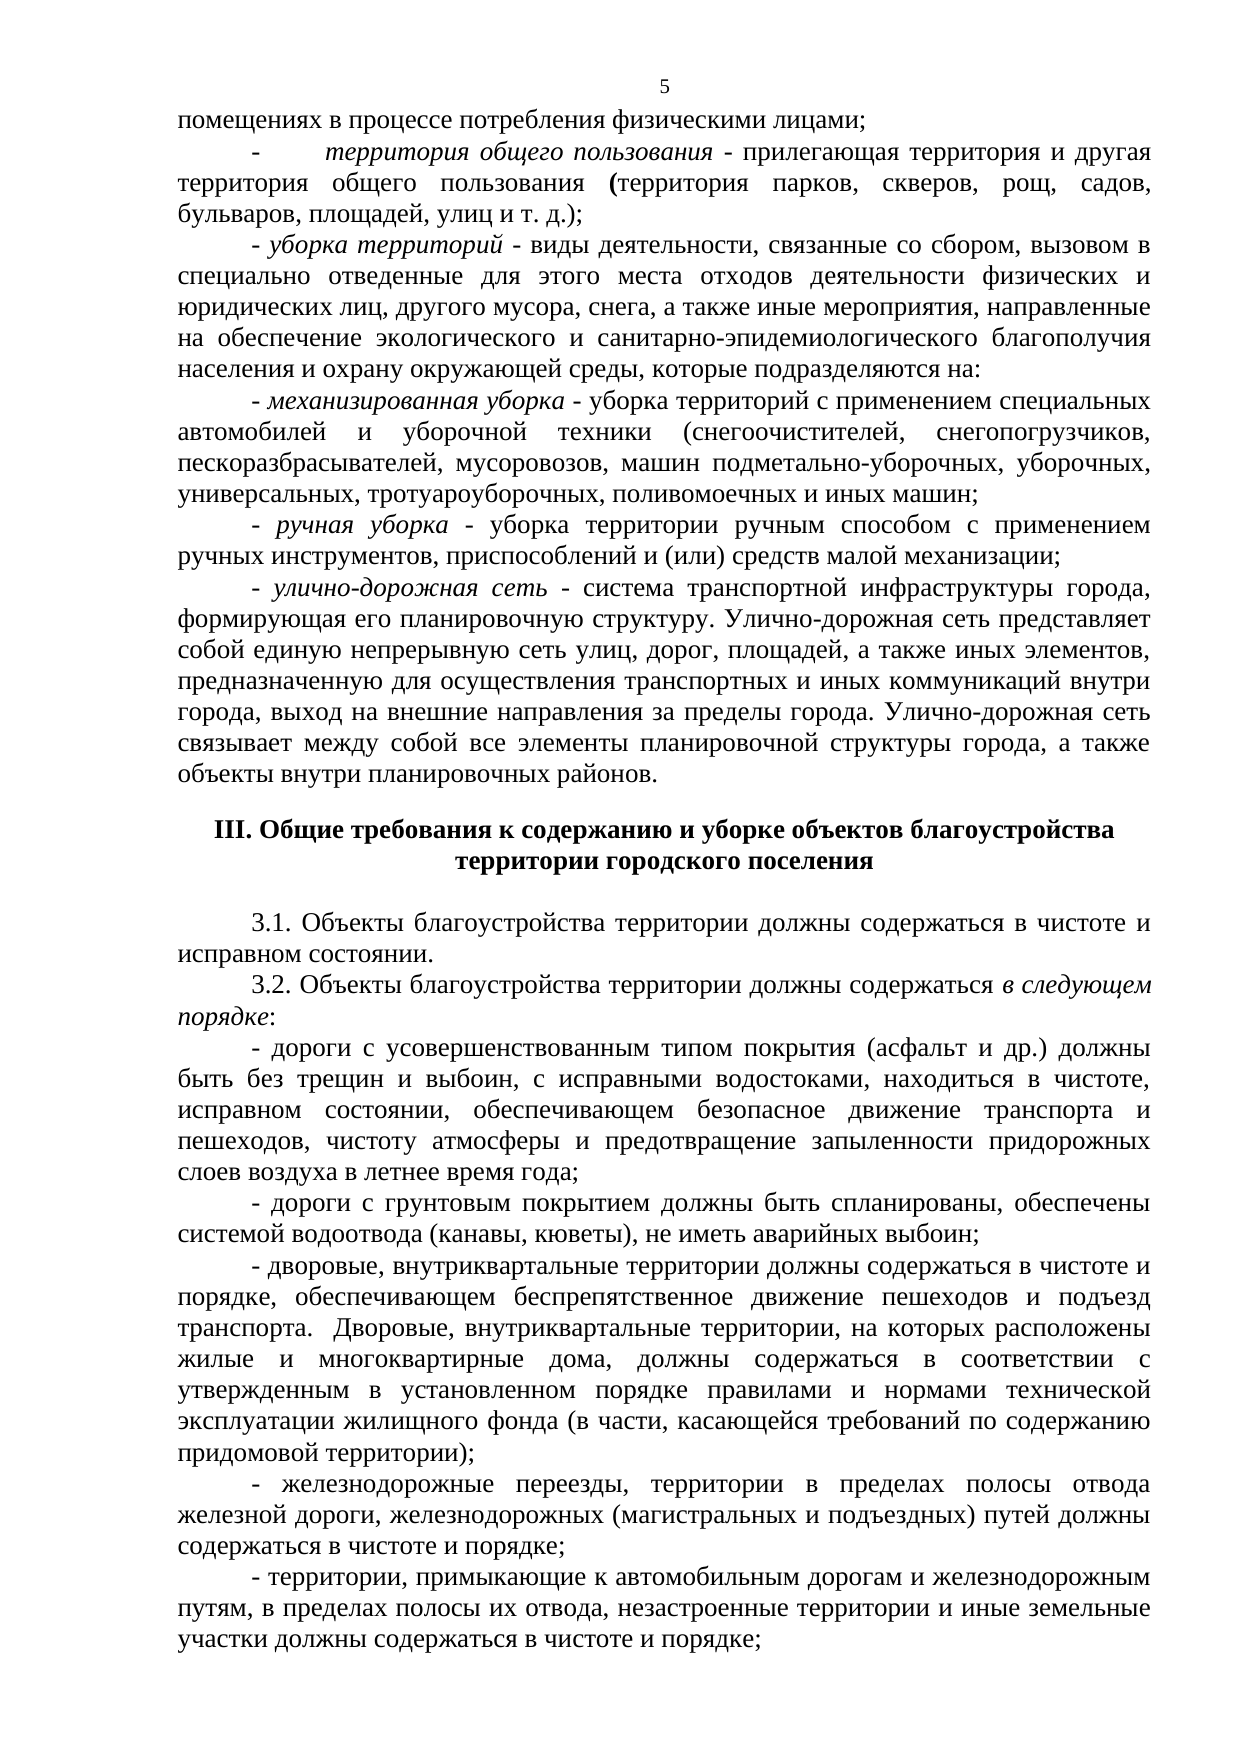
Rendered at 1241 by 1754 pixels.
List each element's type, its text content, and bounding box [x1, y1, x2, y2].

text - территории, примыкающие к автомобильным дорогам и железнодорожным путям, в пределах полосы их отвода, незастроенные территории и иные земельные участки должны содержаться в чистоте и порядке; [177, 1560, 1152, 1654]
text - дороги с усовершенствованным типом покрытия (асфальт и др.) должны быть без трещин и выбоин, с исправными водостоками, находиться в чистоте, исправном состоянии, обеспечивающем безопасное движение транспорта и пешеходов, чистоту атмосферы и предотвращение запыленности придорожных слоев воздуха в летнее время года; [177, 1031, 1152, 1186]
list территория общего пользования - прилегающая территория и другая территория общего пользования (территория парков, скверов, рощ, садов, бульваров, площадей, улиц и т. д.); [177, 134, 1152, 228]
text - дворовые, внутриквартальные территории должны содержаться в чистоте и порядке, обеспечивающем беспрепятственное движение пешеходов и подъезд транспорта. Дворовые, внутриквартальные территории, на которых расположены жилые и многоквартирные дома, должны содержаться в соответствии с утвержденным в установленном порядке правилами и нормами технической эксплуатации жилищного фонда (в части, касающейся требований по содержанию придомовой территории); [177, 1249, 1152, 1467]
text III. Общие требования к содержанию и уборке объектов благоустройства территории городского поселения [177, 813, 1152, 875]
text - дороги с грунтовым покрытием должны быть спланированы, обеспечены системой водоотвода (канавы, кюветы), не иметь аварийных выбоин; [177, 1186, 1152, 1249]
text - улично-дорожная сеть - система транспортной инфраструктуры города, формирующая его планировочную структуру. Улично-дорожная сеть представляет собой единую непрерывную сеть улиц, дорог, площадей, а также иных элементов, предназначенную для осуществления транспортных и иных коммуникаций внутри города, выход на внешние направления за пределы города. Улично-дорожная сеть связывает между собой все элементы планировочной структуры города, а также объекты внутри планировочных районов. [177, 571, 1152, 789]
text - ручная уборка - уборка территории ручным способом с применением ручных инструментов, приспособлений и (или) средств малой механизации; [177, 508, 1152, 571]
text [177, 103, 1152, 134]
text 3.1. Объекты благоустройства территории должны содержаться в чистоте и исправном состоянии. [177, 906, 1152, 968]
text - механизированная уборка - уборка территорий с применением специальных автомобилей и уборочной техники (снегоочистителей, снегопогрузчиков, пескоразбрасывателей, мусоровозов, машин подметально-уборочных, уборочных, универсальных, тротуароуборочных, поливомоечных и иных машин; [177, 384, 1152, 508]
text - железнодорожные переезды, территории в пределах полосы отвода железной дороги, железнодорожных (магистральных и подъездных) путей должны содержаться в чистоте и порядке; [177, 1467, 1152, 1560]
text - уборка территорий - виды деятельности, связанные со сбором, вызовом в специально отведенные для этого места отходов деятельности физических и юридических лиц, другого мусора, снега, а также иные мероприятия, направленные на обеспечение экологического и санитарно-эпидемиологического благополучия населения и охрану окружающей среды, которые подразделяются на: [177, 228, 1152, 384]
text 3.2. Объекты благоустройства территории должны содержаться в следующем порядке: [177, 968, 1152, 1031]
